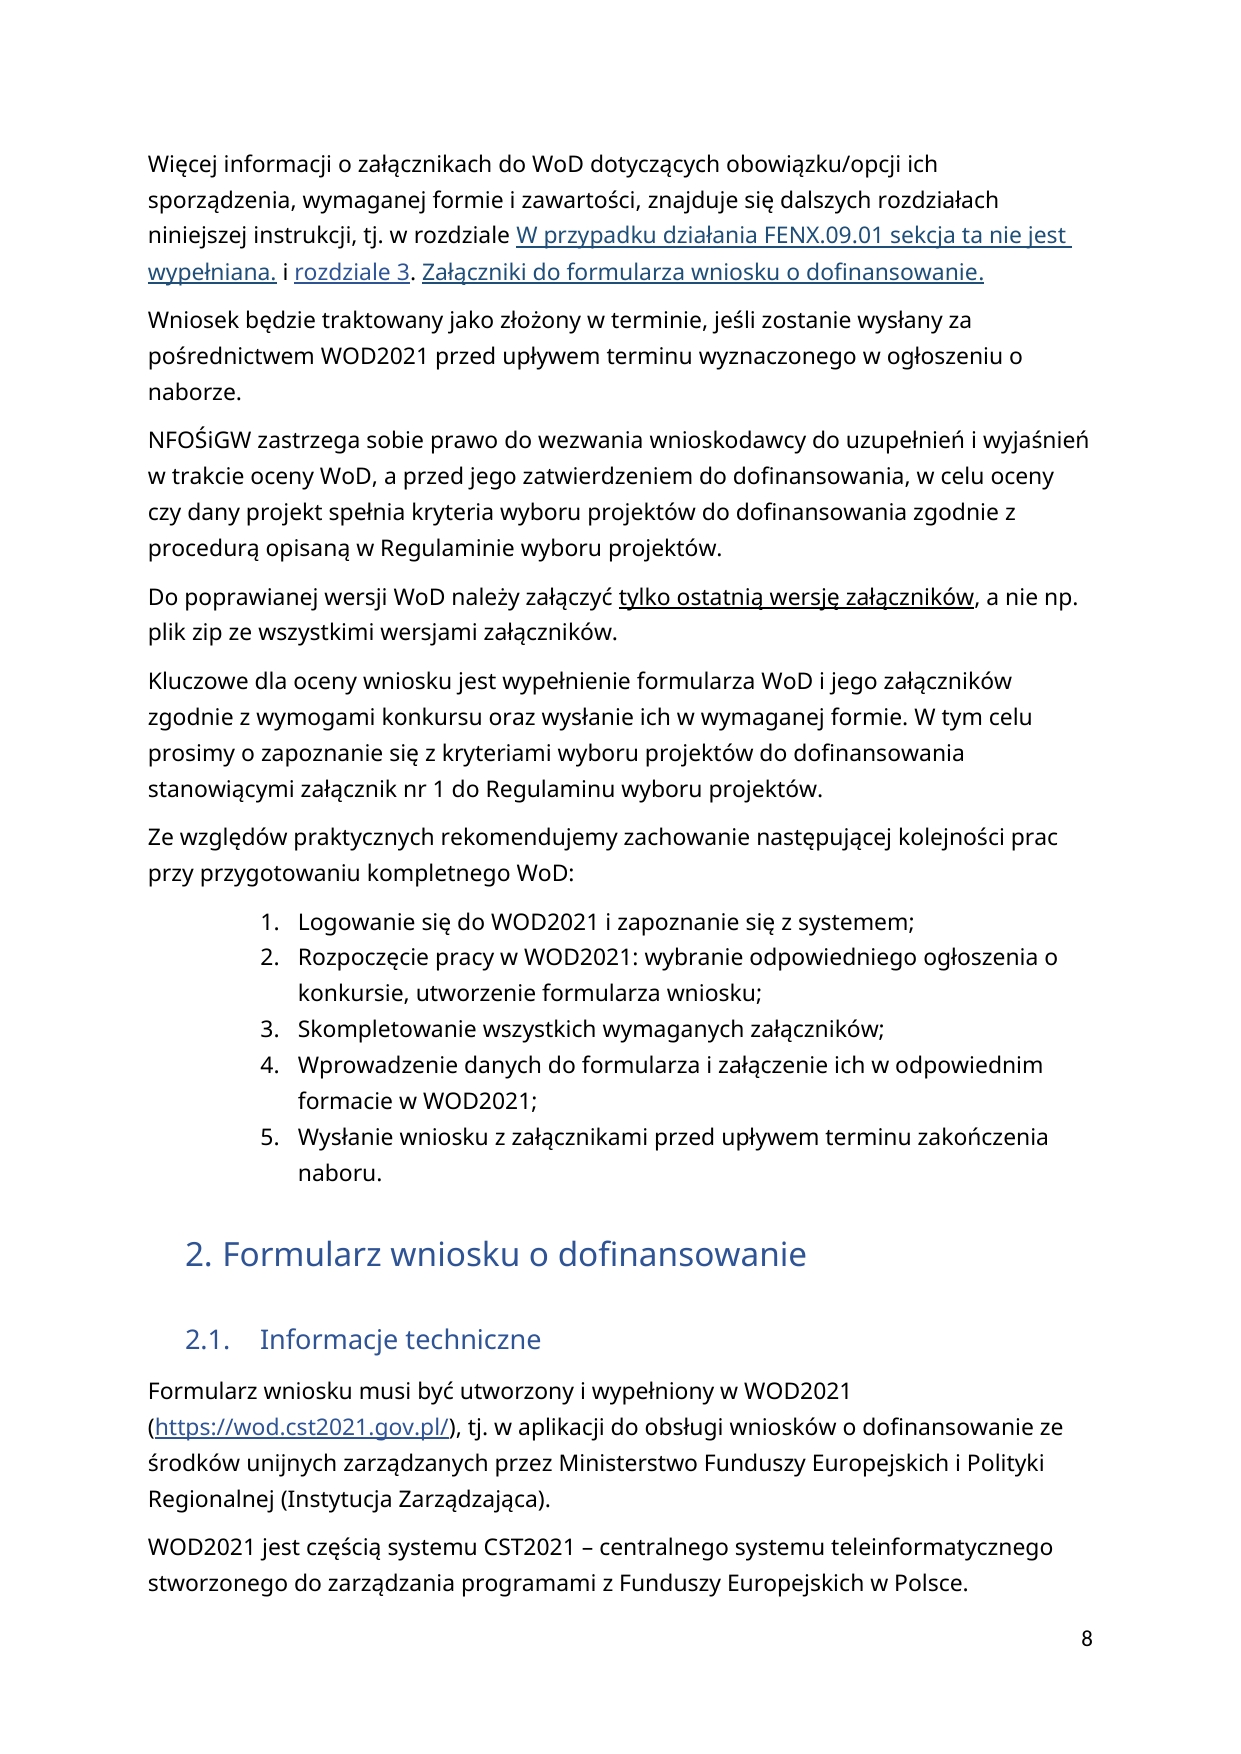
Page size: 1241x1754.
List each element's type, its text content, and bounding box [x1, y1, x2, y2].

text Wniosek będzie traktowany jako złożony w terminie, jeśli zostanie wysłany za pośrednictwem WOD2021 przed upływem terminu wyznaczonego w ogłoszeniu o naborze. [148, 304, 1093, 407]
text Kluczowe dla oceny wniosku jest wypełnienie formularza WoD i jego załączników zgodnie z wymogami konkursu oraz wysłanie ich w wymaganej formie. W tym celu prosimy o zapoznanie się z kryteriami wyboru projektów do dofinansowania stanowiącymi załącznik nr 1 do Regulaminu wyboru projektów. [148, 665, 1093, 804]
subtitle Formularz wniosku o dofinansowanie [185, 1230, 1093, 1276]
subtitle Informacje techniczne [185, 1320, 1093, 1357]
list Logowanie się do WOD2021 i zapoznanie się z systemem; [260, 905, 1093, 937]
text NFOŚiGW zastrzega sobie prawo do wezwania wnioskodawcy do uzupełnień i wyjaśnień w trakcie oceny WoD, a przed jego zatwierdzeniem do dofinansowania, w celu oceny czy dany projekt spełnia kryteria wyboru projektów do dofinansowania zgodnie z procedurą opisaną w Regulaminie wyboru projektów. [148, 424, 1093, 563]
text Więcej informacji o załącznikach do WoD dotyczących obowiązku/opcji ich sporządzenia, wymaganej formie i zawartości, znajduje się dalszych rozdziałach niniejszej instrukcji, tj. w rozdziale 2.2.11 Sekcja K – Załączniki i rozdziale 3. Załączniki do formularza wniosku o dofinansowanie. [148, 148, 1093, 287]
text Do poprawianej wersji WoD należy załączyć tylko ostatnią wersję załączników, a nie np. plik zip ze wszystkimi wersjami załączników. [148, 580, 1093, 648]
list Rozpoczęcie pracy w WOD2021: wybranie odpowiedniego ogłoszenia o konkursie, utworzenie formularza wniosku; [260, 941, 1093, 1008]
text Ze względów praktycznych rekomendujemy zachowanie następującej kolejności prac przy przygotowaniu kompletnego WoD: [148, 821, 1093, 888]
list Wprowadzenie danych do formularza i załączenie ich w odpowiednim formacie w WOD2021; [260, 1049, 1093, 1116]
text WOD2021 jest częścią systemu CST2021 – centralnego systemu teleinformatycznego stworzonego do zarządzania programami z Funduszy Europejskich w Polsce. [148, 1531, 1093, 1598]
text Formularz wniosku musi być utworzony i wypełniony w WOD2021 (https://wod.cst2021.gov.pl/), tj. w aplikacji do obsługi wniosków o dofinansowanie ze środków unijnych zarządzanych przez Ministerstwo Funduszy Europejskich i Polityki Regionalnej (Instytucja Zarządzająca). [148, 1375, 1093, 1514]
list Wysłanie wniosku z załącznikami przed upływem terminu zakończenia naboru. [260, 1121, 1093, 1188]
list Skompletowanie wszystkich wymaganych załączników; [260, 1013, 1093, 1044]
